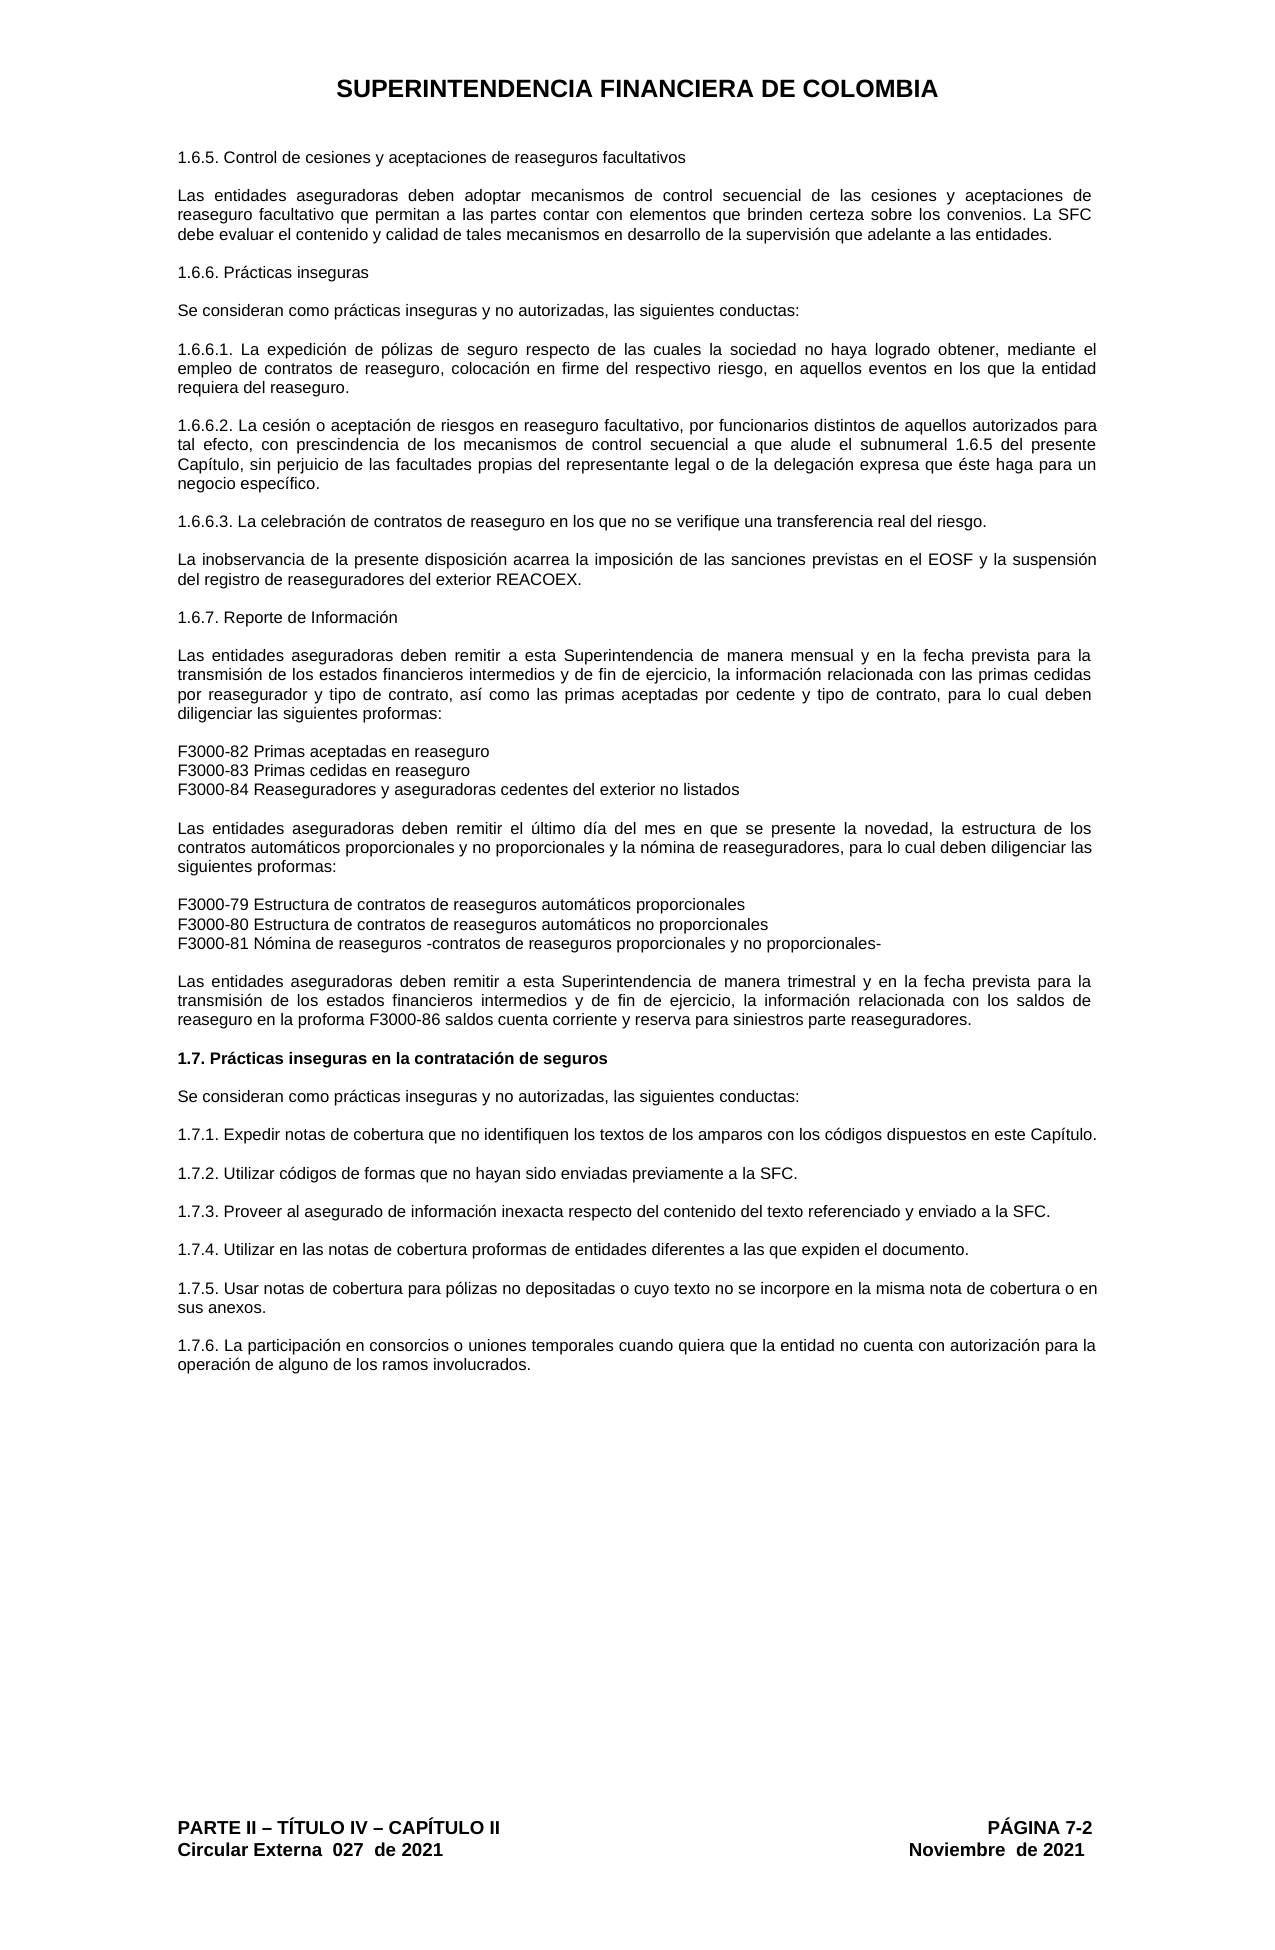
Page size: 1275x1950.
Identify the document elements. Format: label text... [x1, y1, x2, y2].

text Se consideran como prácticas inseguras y no autorizadas, las siguientes conductas: [177, 1087, 1098, 1106]
text 1.7.6. La participación en consorcios o uniones temporales cuando quiera que la entidad no cuenta con autorización para la operación de alguno de los ramos involucrados. [177, 1336, 1098, 1374]
text Las entidades aseguradoras deben remitir a esta Superintendencia de manera trimestral y en la fecha prevista para la transmisión de los estados financieros intermedios y de fin de ejercicio, la información relacionada con los saldos de reaseguro en la proforma F3000-86 saldos cuenta corriente y reserva para siniestros parte reaseguradores. [177, 972, 1092, 1029]
text 1.6.6.1. La expedición de pólizas de seguro respecto de las cuales la sociedad no haya logrado obtener, mediante el empleo de contratos de reaseguro, colocación en firme del respectivo riesgo, en aquellos eventos en los que la entidad requiera del reaseguro. [177, 339, 1098, 397]
text Las entidades aseguradoras deben adoptar mecanismos de control secuencial de las cesiones y aceptaciones de reaseguro facultativo que permitan a las partes contar con elementos que brinden certeza sobre los convenios. La SFC debe evaluar el contenido y calidad de tales mecanismos en desarrollo de la supervisión que adelante a las entidades. [177, 186, 1092, 243]
text 1.7.2. Utilizar códigos de formas que no hayan sido enviadas previamente a la SFC. [177, 1163, 1098, 1183]
text La inobservancia de la presente disposición acarrea la imposición de las sanciones previstas en el EOSF y la suspensión del registro de reaseguradores del exterior REACOEX. [177, 550, 1098, 588]
text 1.6.6.2. La cesión o aceptación de riesgos en reaseguro facultativo, por funcionarios distintos de aquellos autorizados para tal efecto, con prescindencia de los mecanismos de control secuencial a que alude el subnumeral 1.6.5 del presente Capítulo, sin perjuicio de las facultades propias del representante legal o de la delegación expresa que éste haga para un negocio específico. [177, 416, 1098, 493]
text F3000-83 Primas cedidas en reaseguro [177, 761, 1061, 780]
text 1.7.5. Usar notas de cobertura para pólizas no depositadas o cuyo texto no se incorpore en la misma nota de cobertura o en sus anexos. [177, 1278, 1098, 1317]
text Se consideran como prácticas inseguras y no autorizadas, las siguientes conductas: [177, 301, 1098, 320]
text F3000-82 Primas aceptadas en reaseguro [177, 742, 1061, 761]
text 1.6.7. Reporte de Información [177, 608, 1061, 627]
text F3000-81 Nómina de reaseguros -contratos de reaseguros proporcionales y no proporcionales- [177, 933, 1061, 953]
text F3000-80 Estructura de contratos de reaseguros automáticos no proporcionales [177, 914, 1061, 933]
text F3000-79 Estructura de contratos de reaseguros automáticos proporcionales [177, 895, 1061, 914]
text Las entidades aseguradoras deben remitir el último día del mes en que se presente la novedad, la estructura de los contratos automáticos proporcionales y no proporcionales y la nómina de reaseguradores, para lo cual deben diligenciar las siguientes proformas: [177, 818, 1092, 876]
text F3000-84 Reaseguradores y aseguradoras cedentes del exterior no listados [177, 780, 1092, 799]
text 1.7.1. Expedir notas de cobertura que no identifiquen los textos de los amparos con los códigos dispuestos en este Capítulo. [177, 1125, 1098, 1144]
text 1.7.3. Proveer al asegurado de información inexacta respecto del contenido del texto referenciado y enviado a la SFC. [177, 1202, 1061, 1221]
text 1.6.6.3. La celebración de contratos de reaseguro en los que no se verifique una transferencia real del riesgo. [177, 512, 1098, 531]
text 1.6.6. Prácticas inseguras [177, 263, 1098, 282]
text Las entidades aseguradoras deben remitir a esta Superintendencia de manera mensual y en la fecha prevista para la transmisión de los estados financieros intermedios y de fin de ejercicio, la información relacionada con las primas cedidas por reasegurador y tipo de contrato, así como las primas aceptadas por cedente y tipo de contrato, para lo cual deben diligenciar las siguientes proformas: [177, 646, 1092, 723]
text 1.7. Prácticas inseguras en la contratación de seguros [177, 1048, 1092, 1068]
text 1.6.5. Control de cesiones y aceptaciones de reaseguros facultativos [177, 148, 1061, 167]
text 1.7.4. Utilizar en las notas de cobertura proformas de entidades diferentes a las que expiden el documento. [177, 1240, 1061, 1259]
